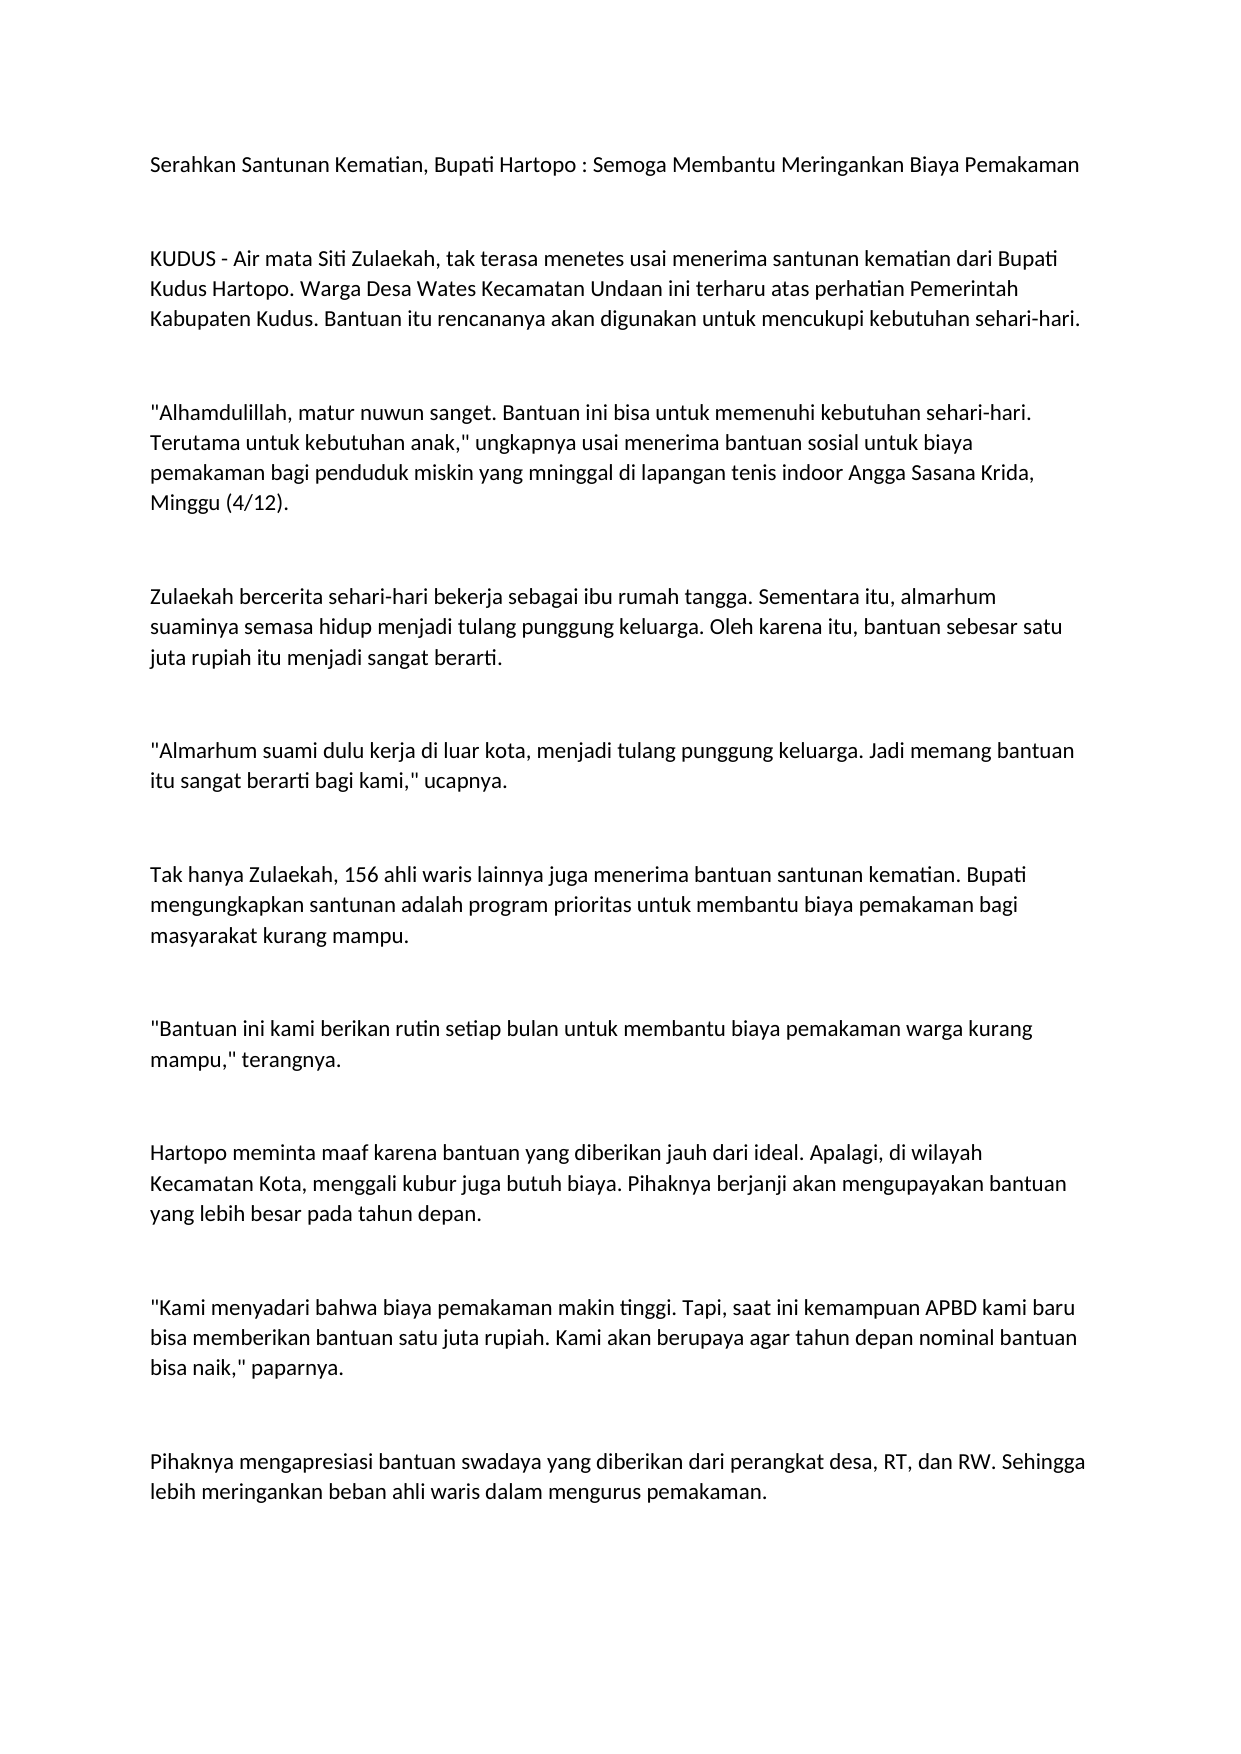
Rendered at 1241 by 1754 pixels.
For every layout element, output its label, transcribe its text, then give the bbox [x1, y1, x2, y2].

text Serahkan Santunan Kematian, Bupati Hartopo : Semoga Membantu Meringankan Biaya Pemakaman [150, 150, 1090, 178]
text "Kami menyadari bahwa biaya pemakaman makin tinggi. Tapi, saat ini kemampuan APBD kami baru bisa memberikan bantuan satu juta rupiah. Kami akan berupaya agar tahun depan nominal bantuan bisa naik," paparnya. [150, 1293, 1090, 1381]
text Tak hanya Zulaekah, 156 ahli waris lainnya juga menerima bantuan santunan kematian. Bupati mengungkapkan santunan adalah program prioritas untuk membantu biaya pemakaman bagi masyarakat kurang mampu. [150, 860, 1090, 949]
text "Almarhum suami dulu kerja di luar kota, menjadi tulang punggung keluarga. Jadi memang bantuan itu sangat berarti bagi kami," ucapnya. [150, 736, 1090, 795]
text "Bantuan ini kami berikan rutin setiap bulan untuk membantu biaya pemakaman warga kurang mampu," terangnya. [150, 1014, 1090, 1073]
text Hartopo meminta maaf karena bantuan yang diberikan jauh dari ideal. Apalagi, di wilayah Kecamatan Kota, menggali kubur juga butuh biaya. Pihaknya berjanji akan mengupayakan bantuan yang lebih besar pada tahun depan. [150, 1138, 1090, 1227]
text KUDUS - Air mata Siti Zulaekah, tak terasa menetes usai menerima santunan kematian dari Bupati Kudus Hartopo. Warga Desa Wates Kecamatan Undaan ini terharu atas perhatian Pemerintah Kabupaten Kudus. Bantuan itu rencananya akan digunakan untuk mencukupi kebutuhan sehari-hari. [150, 244, 1090, 332]
text Zulaekah bercerita sehari-hari bekerja sebagai ibu rumah tangga. Sementara itu, almarhum suaminya semasa hidup menjadi tulang punggung keluarga. Oleh karena itu, bantuan sebesar satu juta rupiah itu menjadi sangat berarti. [150, 582, 1090, 671]
text Pihaknya mengapresiasi bantuan swadaya yang diberikan dari perangkat desa, RT, dan RW. Sehingga lebih meringankan beban ahli waris dalam mengurus pemakaman. [150, 1447, 1090, 1505]
text "Alhamdulillah, matur nuwun sanget. Bantuan ini bisa untuk memenuhi kebutuhan sehari-hari. Terutama untuk kebutuhan anak," ungkapnya usai menerima bantuan sosial untuk biaya pemakaman bagi penduduk miskin yang mninggal di lapangan tenis indoor Angga Sasana Krida, Minggu (4/12). [150, 398, 1090, 517]
